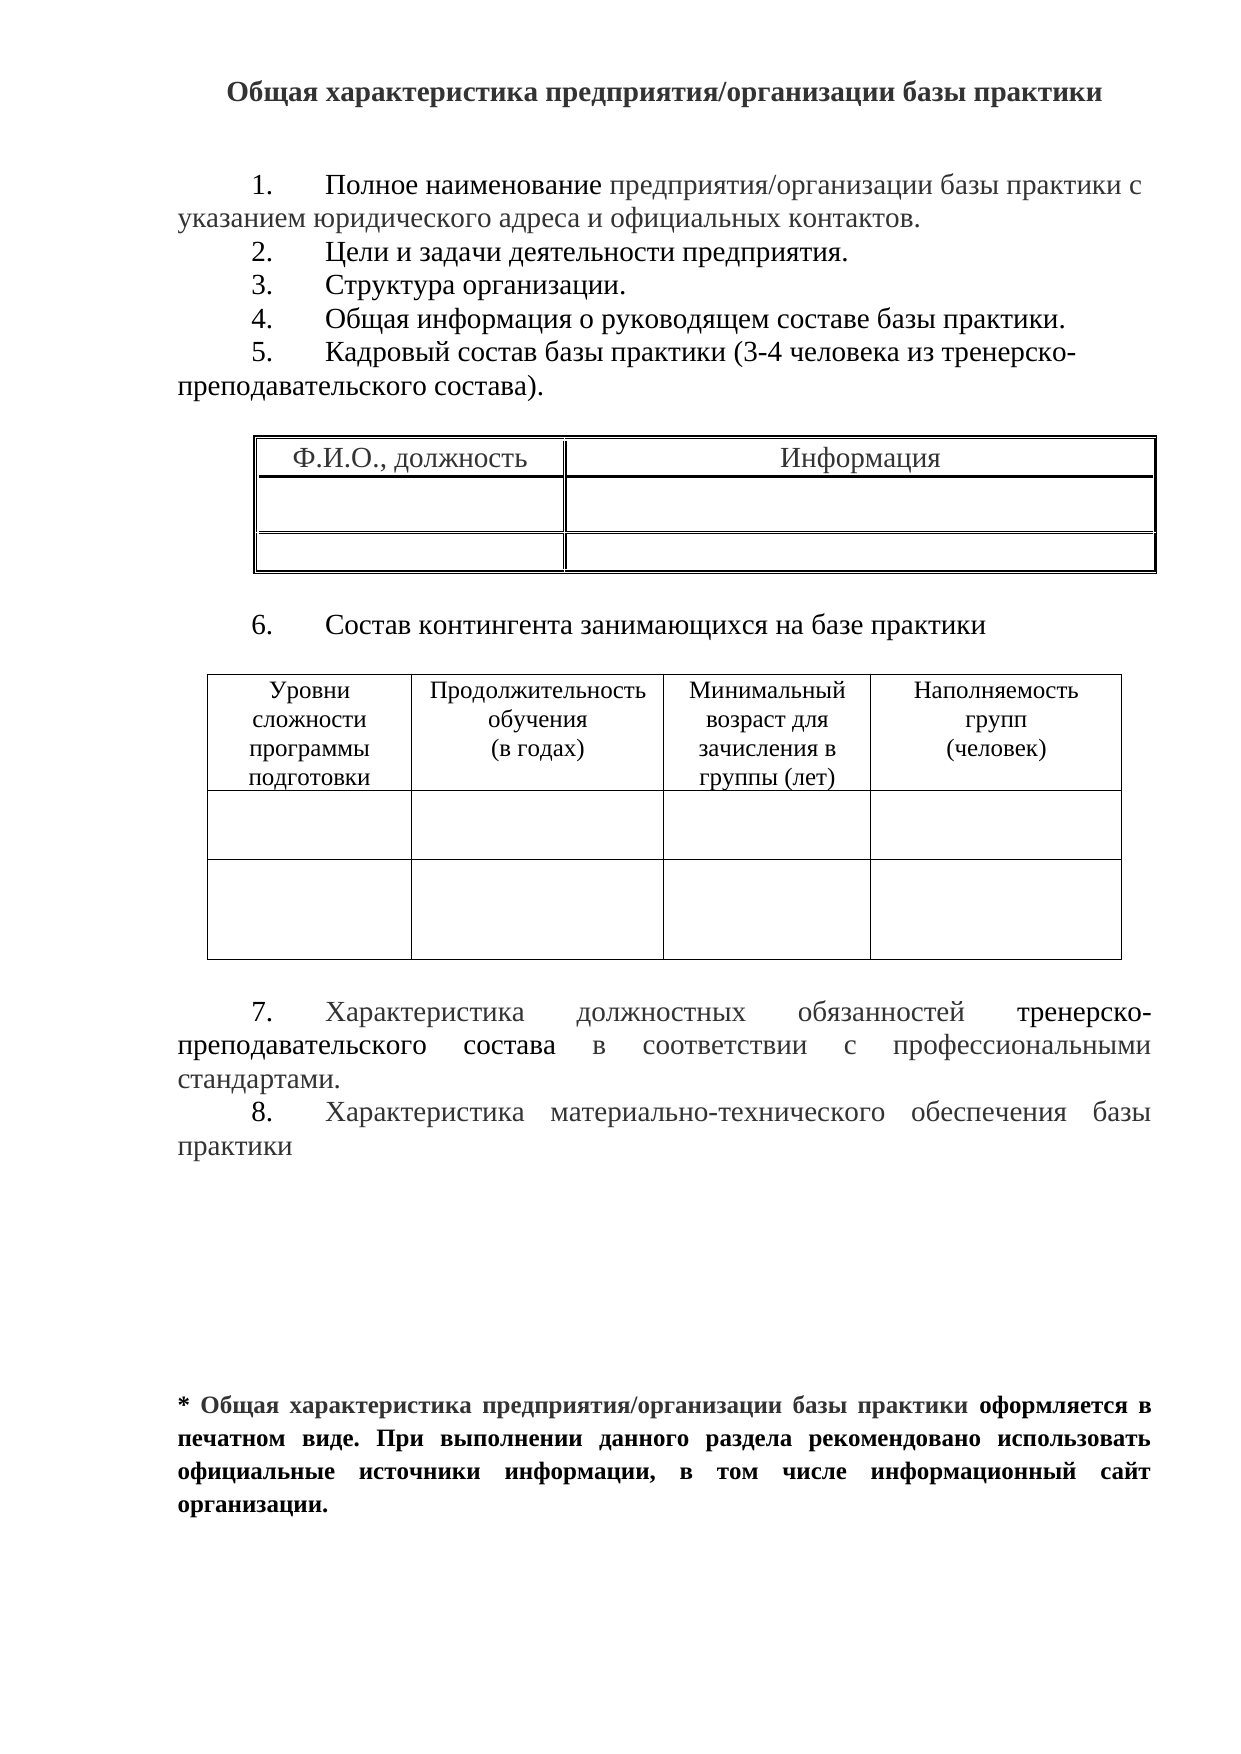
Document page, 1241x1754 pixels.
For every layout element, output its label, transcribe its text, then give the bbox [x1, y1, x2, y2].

table_cell [255, 531, 565, 570]
table_cell [412, 860, 663, 959]
table_cell [208, 791, 411, 858]
table_cell [208, 860, 411, 959]
list Структура организации. [177, 267, 1152, 301]
table_cell [257, 475, 563, 531]
list Цели и задачи деятельности предприятия. [177, 234, 1152, 267]
table_header Минимальный возраст для зачисления в группы (лет) [664, 675, 870, 790]
table_header Уровни сложности программы подготовки [208, 675, 411, 790]
list Кадровый состав базы практики (3-4 человека из тренерско-преподавательского состава). [177, 334, 1152, 402]
table_cell [664, 791, 870, 858]
list Полное наименование предприятия/организации базы практики с указанием юридического адреса и официальных контактов. [177, 167, 1152, 234]
list Общая информация о руководящем составе базы практики. [177, 301, 1152, 334]
table_cell [567, 475, 1154, 531]
table_header Информация [565, 439, 1154, 475]
table_cell [871, 791, 1121, 858]
list Характеристика материально-технического обеспечения базы практики [177, 1094, 1152, 1161]
table_cell [871, 860, 1121, 959]
list Состав контингента занимающихся на базе практики [177, 607, 1152, 641]
table_header Продолжительность обучения (в годах) [412, 675, 663, 790]
table_header Ф.И.О., должность [257, 437, 565, 475]
text Общая характеристика предприятия/организации базы практики [177, 74, 1152, 107]
table_cell [565, 531, 1156, 570]
table_header Наполняемость групп (человек) [871, 675, 1121, 790]
table_cell [664, 860, 870, 959]
table_cell [412, 791, 663, 858]
text * Общая характеристика предприятия/организации базы практики оформляется в печатном виде. При выполнении данного раздела рекомендовано использовать официальные источники информации, в том числе информационный сайт организации. [177, 1390, 1152, 1518]
list Характеристика должностных обязанностей тренерско-преподавательского состава в соответствии с профессиональными стандартами. [177, 994, 1152, 1094]
